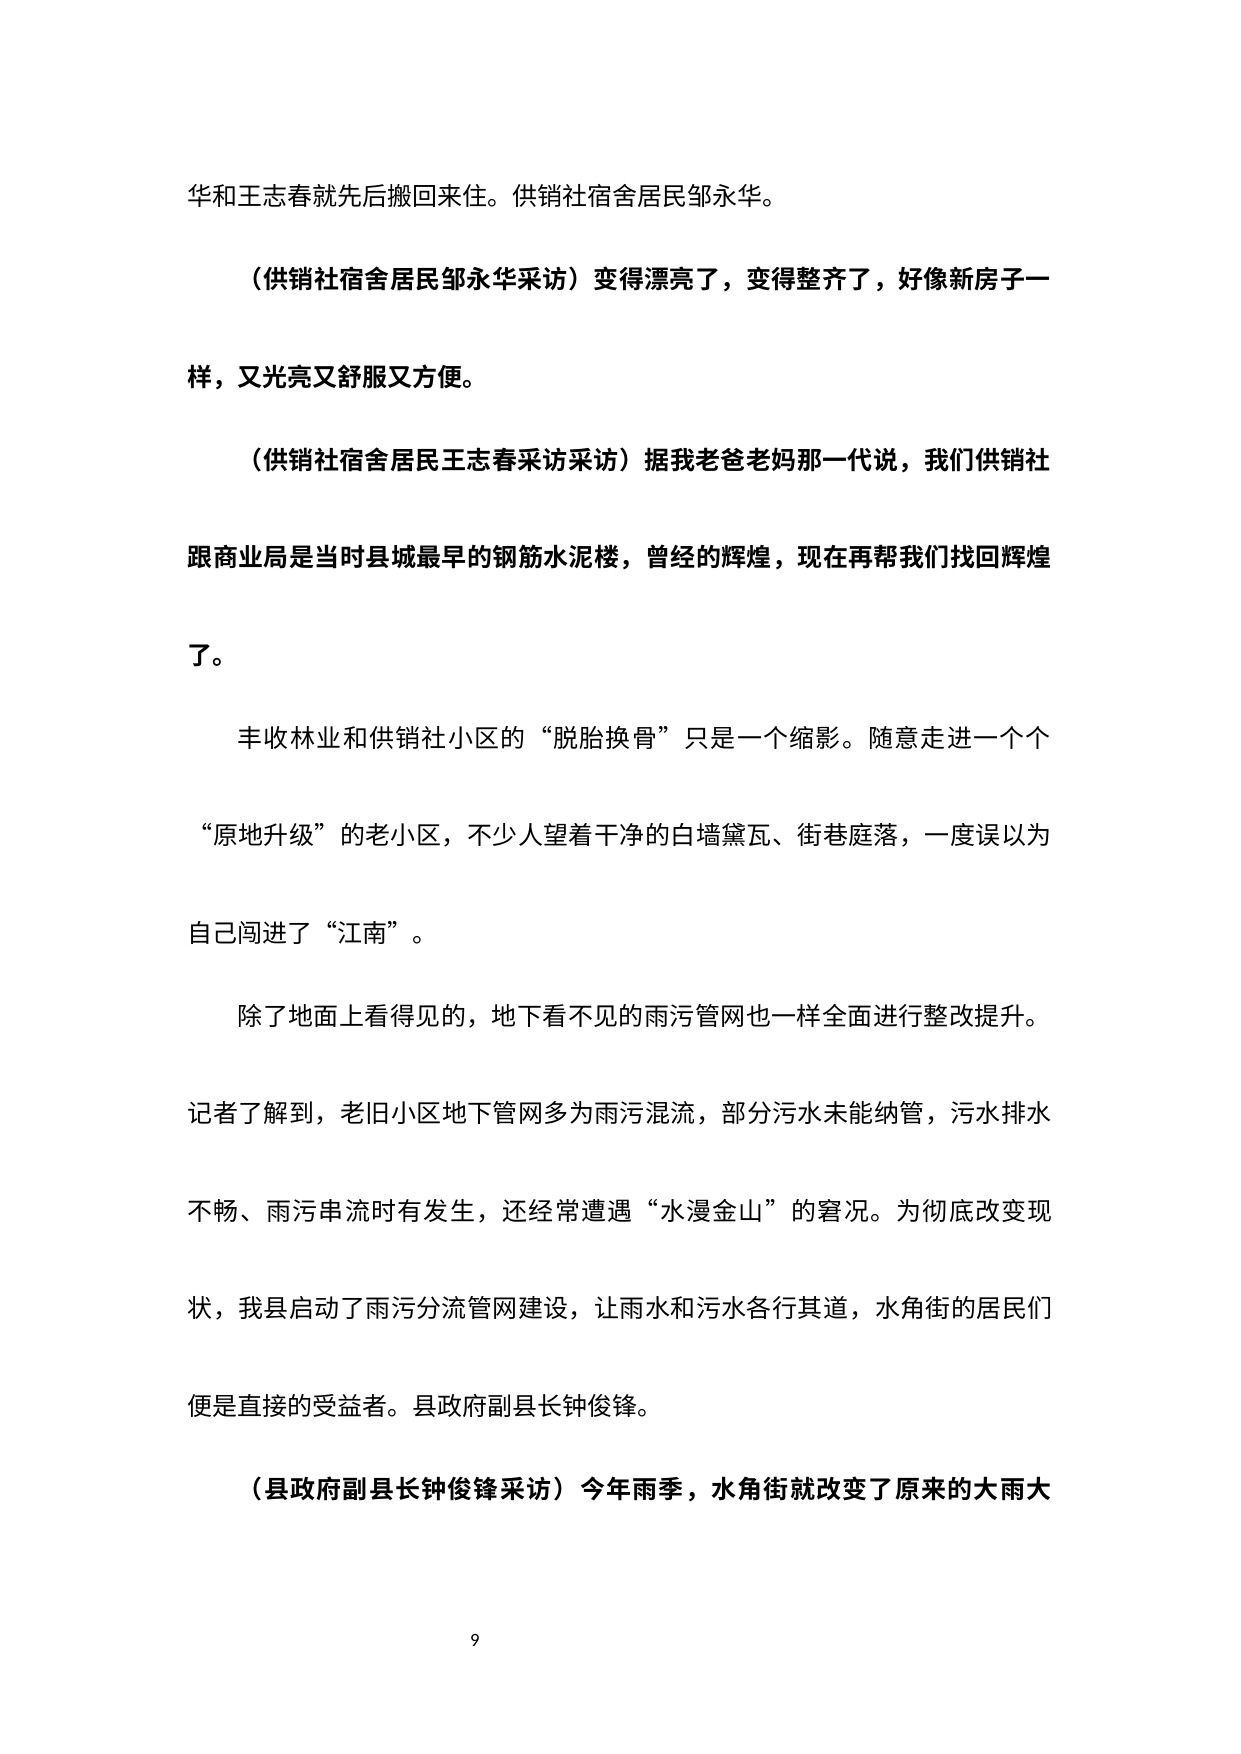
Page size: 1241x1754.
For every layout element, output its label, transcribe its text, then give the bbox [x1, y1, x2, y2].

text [187, 1455, 1053, 1520]
text 除了地面上看得见的，地下看不见的雨污管网也一样全面进行整改提升。记者了解到，老旧小区地下管网多为雨污混流，部分污水未能纳管，污水排水不畅、雨污串流时有发生，还经常遭遇“水漫金山”的窘况。为彻底改变现状，我县启动了雨污分流管网建设，让雨水和污水各行其道，水角街的居民们便是直接的受益者。县政府副县长钟俊锋。 [187, 982, 1053, 1437]
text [187, 162, 1053, 227]
text 丰收林业和供销社小区的“脱胎换骨”只是一个缩影。随意走进一个个“原地升级”的老小区，不少人望着干净的白墙黛瓦、街巷庭落，一度误以为自己闯进了“江南”。 [187, 704, 1053, 964]
text （供销社宿舍居民王志春采访采访）据我老爸老妈那一代说，我们供销社跟商业局是当时县城最早的钢筋水泥楼，曾经的辉煌，现在再帮我们找回辉煌了。 [187, 426, 1053, 686]
text （供销社宿舍居民邹永华采访）变得漂亮了，变得整齐了，好像新房子一样，又光亮又舒服又方便。 [187, 245, 1053, 408]
